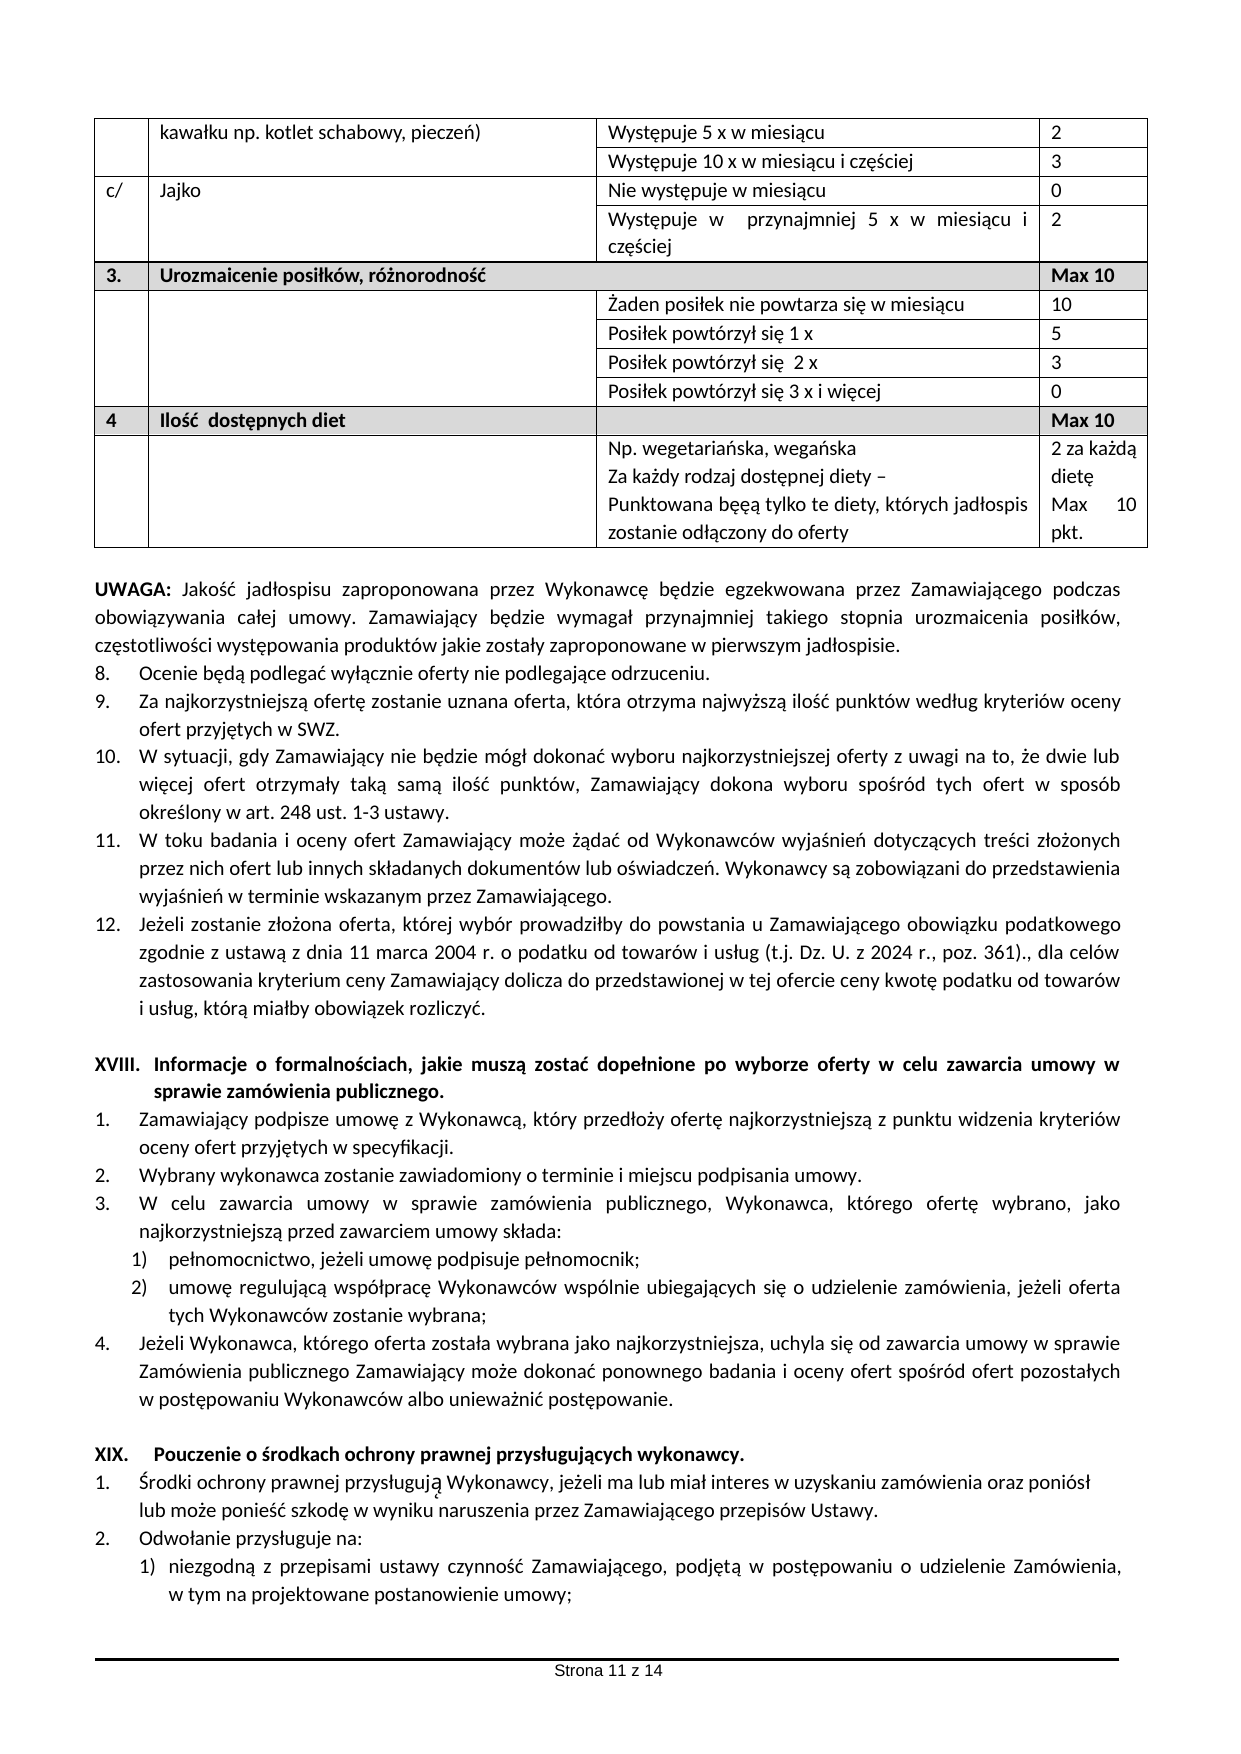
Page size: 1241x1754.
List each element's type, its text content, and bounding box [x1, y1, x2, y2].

table_cell Posiłek powtórzył się 1 x [597, 320, 1039, 348]
table_cell [95, 291, 148, 406]
table_cell [149, 291, 596, 406]
table_cell 5 [1040, 320, 1147, 348]
list Pouczenie o środkach ochrony prawnej przysługujących wykonawcy. [94, 1442, 1122, 1467]
list Wybrany wykonawca zostanie zawiadomiony o terminie i miejscu podpisania umowy. [94, 1162, 1122, 1188]
table_cell Ilość dostępnych diet [149, 407, 596, 434]
table_cell Występuje w przynajmniej 5 x w miesiącu i częściej [597, 206, 1039, 261]
table_cell Nie występuje w miesiącu [597, 177, 1039, 205]
table_cell 3 [1040, 349, 1147, 377]
table_cell Urozmaicenie posiłków, różnorodność [149, 263, 1039, 290]
list pełnomocnictwo, jeżeli umowę podpisuje pełnomocnik; [131, 1246, 1122, 1272]
table_cell 4 [95, 407, 148, 434]
table_cell 2 [1040, 119, 1147, 147]
table_cell Max 10 [1040, 407, 1147, 434]
list W celu zawarcia umowy w sprawie zamówienia publicznego, Wykonawca, którego ofertę wybrano, jako najkorzystniejszą przed zawarciem umowy składa: [94, 1190, 1122, 1244]
table_cell Jajko [149, 177, 596, 261]
list umowę regulującą współpracę Wykonawców wspólnie ubiegających się o udzielenie zamówienia, jeżeli oferta tych Wykonawców zostanie wybrana; [131, 1274, 1122, 1327]
list Jeżeli Wykonawca, którego oferta została wybrana jako najkorzystniejsza, uchyla się od zawarcia umowy w sprawie Zamówienia publicznego Zamawiający może dokonać ponownego badania i oceny ofert spośród ofert pozostałych w postępowaniu Wykonawców albo unieważnić postępowanie. [94, 1330, 1122, 1411]
table_cell Max 10 [1040, 263, 1147, 290]
table_cell c/ [95, 177, 148, 261]
table_cell 0 [1040, 378, 1147, 406]
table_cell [149, 119, 596, 176]
table_cell 10 [1040, 291, 1147, 319]
table_cell [149, 436, 596, 547]
table_cell Żaden posiłek nie powtarza się w miesiącu [597, 291, 1039, 319]
list Odwołanie przysługuje na: [94, 1525, 1122, 1551]
list Jeżeli zostanie złożona oferta, której wybór prowadziłby do powstania u Zamawiającego obowiązku podatkowego zgodnie z ustawą z dnia 11 marca 2004 r. o podatku od towarów i usług (t.j. Dz. U. z 2024 r., poz. 361)., dla celów zastosowania kryterium ceny Zamawiający dolicza do przedstawionej w tej ofercie ceny kwotę podatku od towarów i usług, którą miałby obowiązek rozliczyć. [94, 911, 1122, 1020]
text UWAGA: Jakość jadłospisu zaproponowana przez Wykonawcę będzie egzekwowana przez Zamawiającego podczas obowiązywania całej umowy. Zamawiający będzie wymagał przynajmniej takiego stopnia urozmaicenia posiłków, częstotliwości występowania produktów jakie zostały zaproponowane w pierwszym jadłospisie. [94, 576, 1122, 657]
list Informacje o formalnościach, jakie muszą zostać dopełnione po wyborze oferty w celu zawarcia umowy w sprawie zamówienia publicznego. [94, 1051, 1122, 1104]
list niezgodną z przepisami ustawy czynność Zamawiającego, podjętą w postępowaniu o udzielenie Zamówienia, w tym na projektowane postanowienie umowy; [139, 1553, 1122, 1607]
table_cell [95, 436, 148, 547]
table_cell [597, 407, 1039, 434]
table_cell Występuje 5 x w miesiącu [597, 119, 1039, 147]
table_cell Występuje 10 x w miesiącu i częściej [597, 148, 1039, 176]
list Ocenie będą podlegać wyłącznie oferty nie podlegające odrzuceniu. [94, 660, 1122, 685]
table_cell 3. [95, 263, 148, 290]
list Zamawiający podpisze umowę z Wykonawcą, który przedłoży ofertę najkorzystniejszą z punktu widzenia kryteriów oceny ofert przyjętych w specyfikacji. [94, 1107, 1122, 1160]
table_cell 2 [1040, 206, 1147, 261]
table_cell Posiłek powtórzył się 2 x [597, 349, 1039, 377]
table_cell b/ [95, 119, 148, 176]
list W toku badania i oceny ofert Zamawiający może żądać od Wykonawców wyjaśnień dotyczących treści złożonych przez nich ofert lub innych składanych dokumentów lub oświadczeń. Wykonawcy są zobowiązani do przedstawienia wyjaśnień w terminie wskazanym przez Zamawiającego. [94, 827, 1122, 909]
table_cell 3 [1040, 148, 1147, 176]
table_cell Posiłek powtórzył się 3 x i więcej [597, 378, 1039, 406]
table_cell Np. wegetariańska, wegańska Za każdy rodzaj dostępnej diety – Punktowana bęęą tylko te diety, których jadłospis zostanie odłączony do oferty [597, 436, 1039, 547]
list W sytuacji, gdy Zamawiający nie będzie mógł dokonać wyboru najkorzystniejszej oferty z uwagi na to, że dwie lub więcej ofert otrzymały taką samą ilość punktów, Zamawiający dokona wyboru spośród tych ofert w sposób określony w art. 248 ust. 1-3 ustawy. [94, 744, 1122, 825]
table_cell 0 [1040, 177, 1147, 205]
table_cell 2 za każdą dietę Max 10 pkt. [1040, 436, 1147, 547]
list Za najkorzystniejszą ofertę zostanie uznana oferta, która otrzyma najwyższą ilość punktów według kryteriów oceny ofert przyjętych w SWZ. [94, 688, 1122, 741]
list Środki ochrony prawnej przysługują̨ Wykonawcy, jeżeli ma lub miał interes w uzyskaniu zamówienia oraz poniósł lub może ponieść szkodę w wyniku naruszenia przez Zamawiającego przepisów Ustawy. [94, 1469, 1122, 1523]
